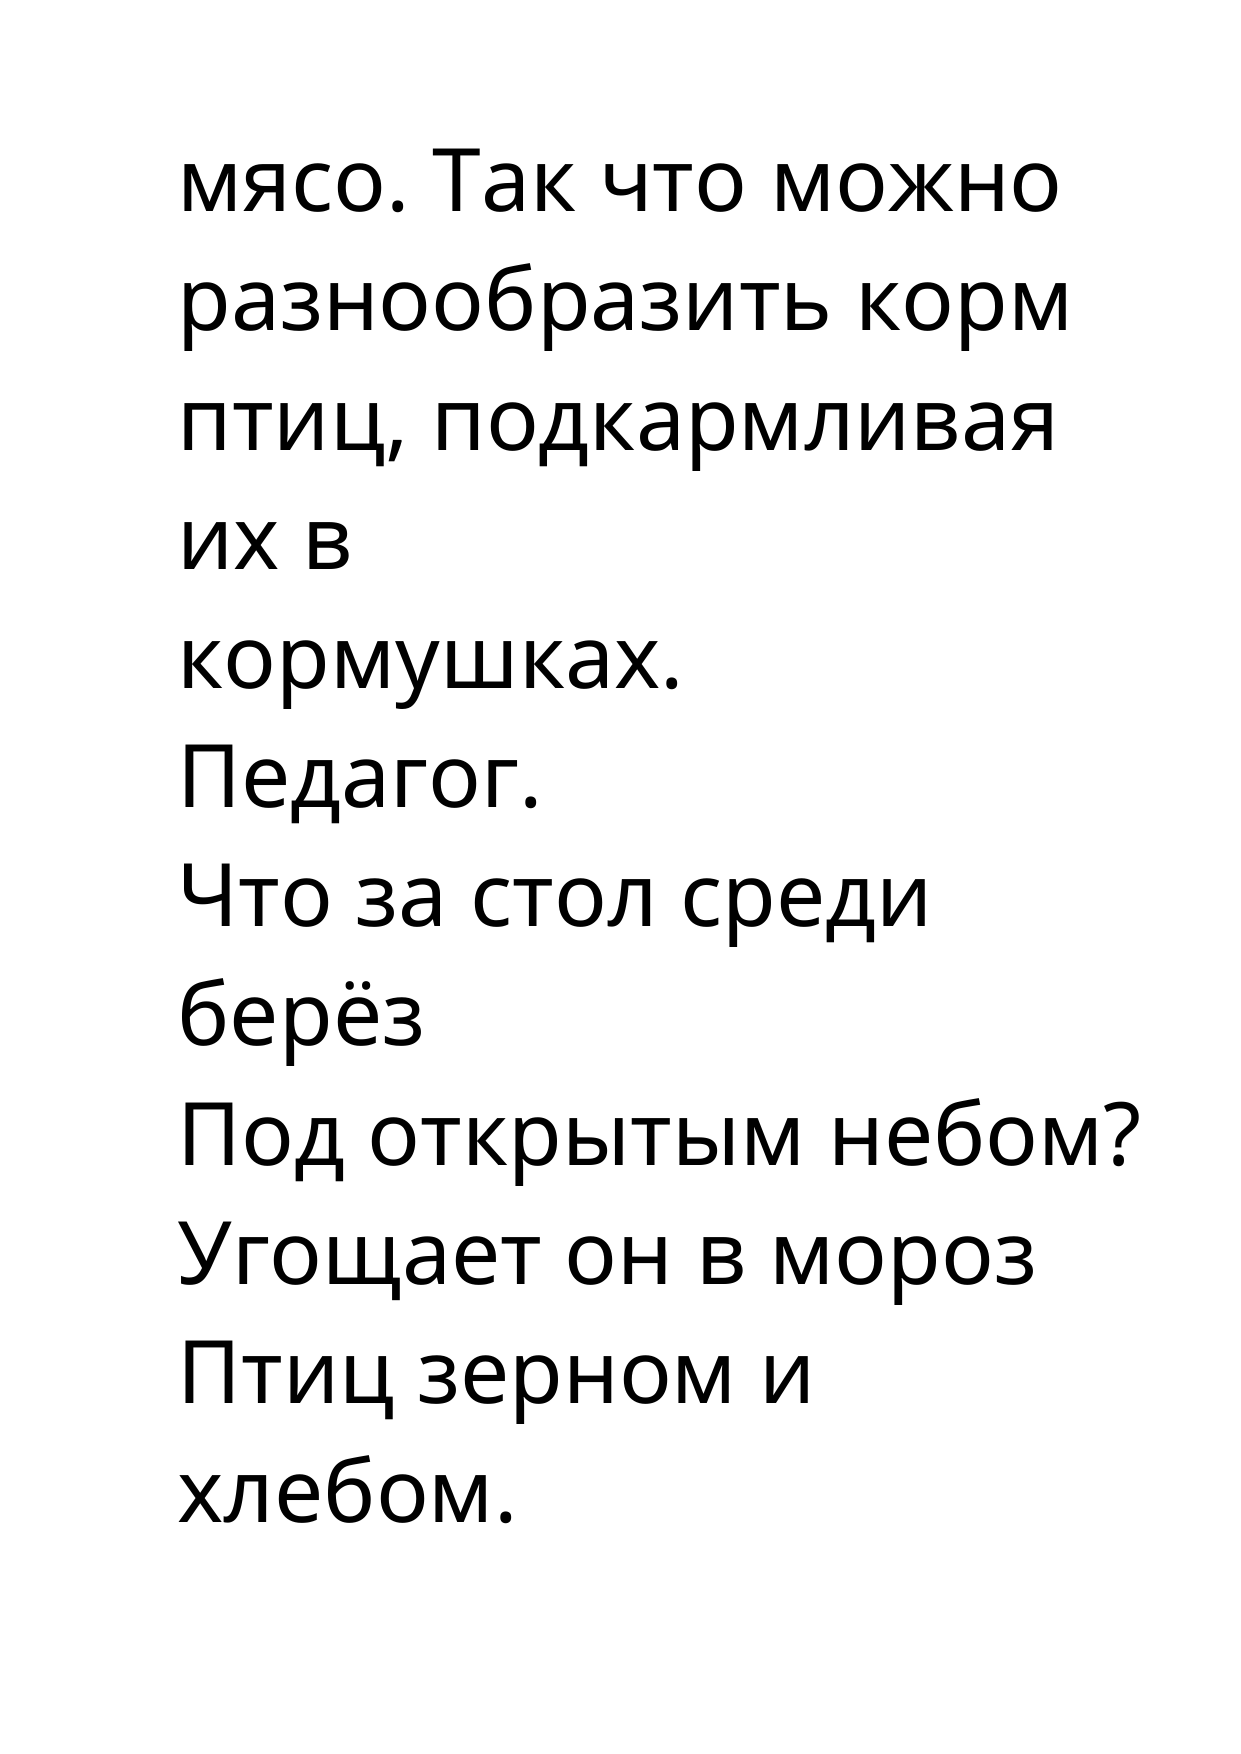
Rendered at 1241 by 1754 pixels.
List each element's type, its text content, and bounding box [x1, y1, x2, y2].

text кормушках. [177, 595, 1152, 714]
text мясо. Так что можно разнообразить корм птиц, подкармливая их в [177, 118, 1152, 595]
text Угощает он в мороз [177, 1191, 1152, 1310]
text Что за стол среди берёз [177, 833, 1152, 1071]
text Педагог. [177, 714, 1152, 833]
text Птиц зерном и хлебом. [177, 1310, 1152, 1548]
text Под открытым небом? [177, 1071, 1152, 1191]
